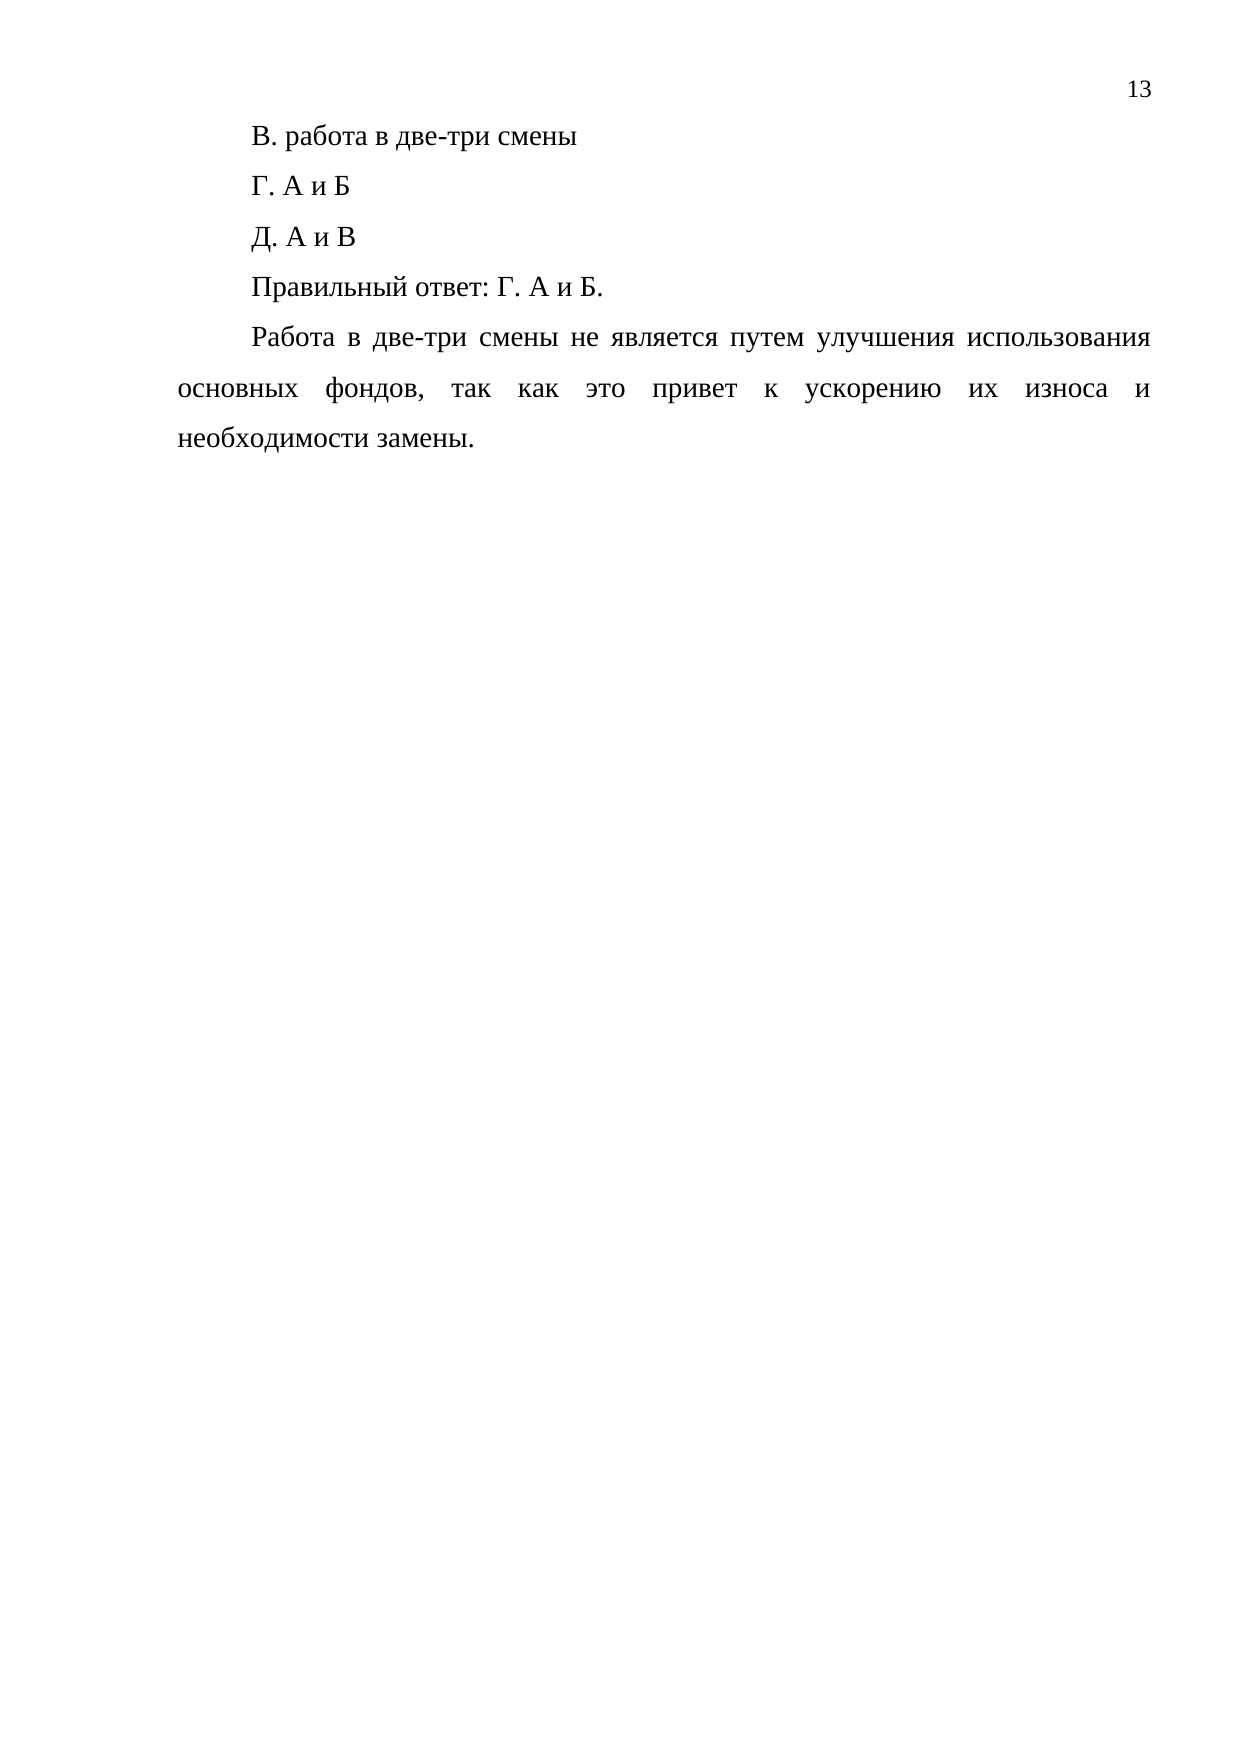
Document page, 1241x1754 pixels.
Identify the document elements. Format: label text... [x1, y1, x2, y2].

text В. работа в две-три смены [177, 118, 1152, 152]
text Правильный ответ: Г. А и Б. [177, 269, 1152, 303]
text Д. А и В [177, 219, 1152, 252]
text Г. А и Б [177, 168, 1152, 202]
text Работа в две-три смены не является путем улучшения использования основных фондов, так как это привет к ускорению их износа и необходимости замены. [177, 319, 1152, 453]
